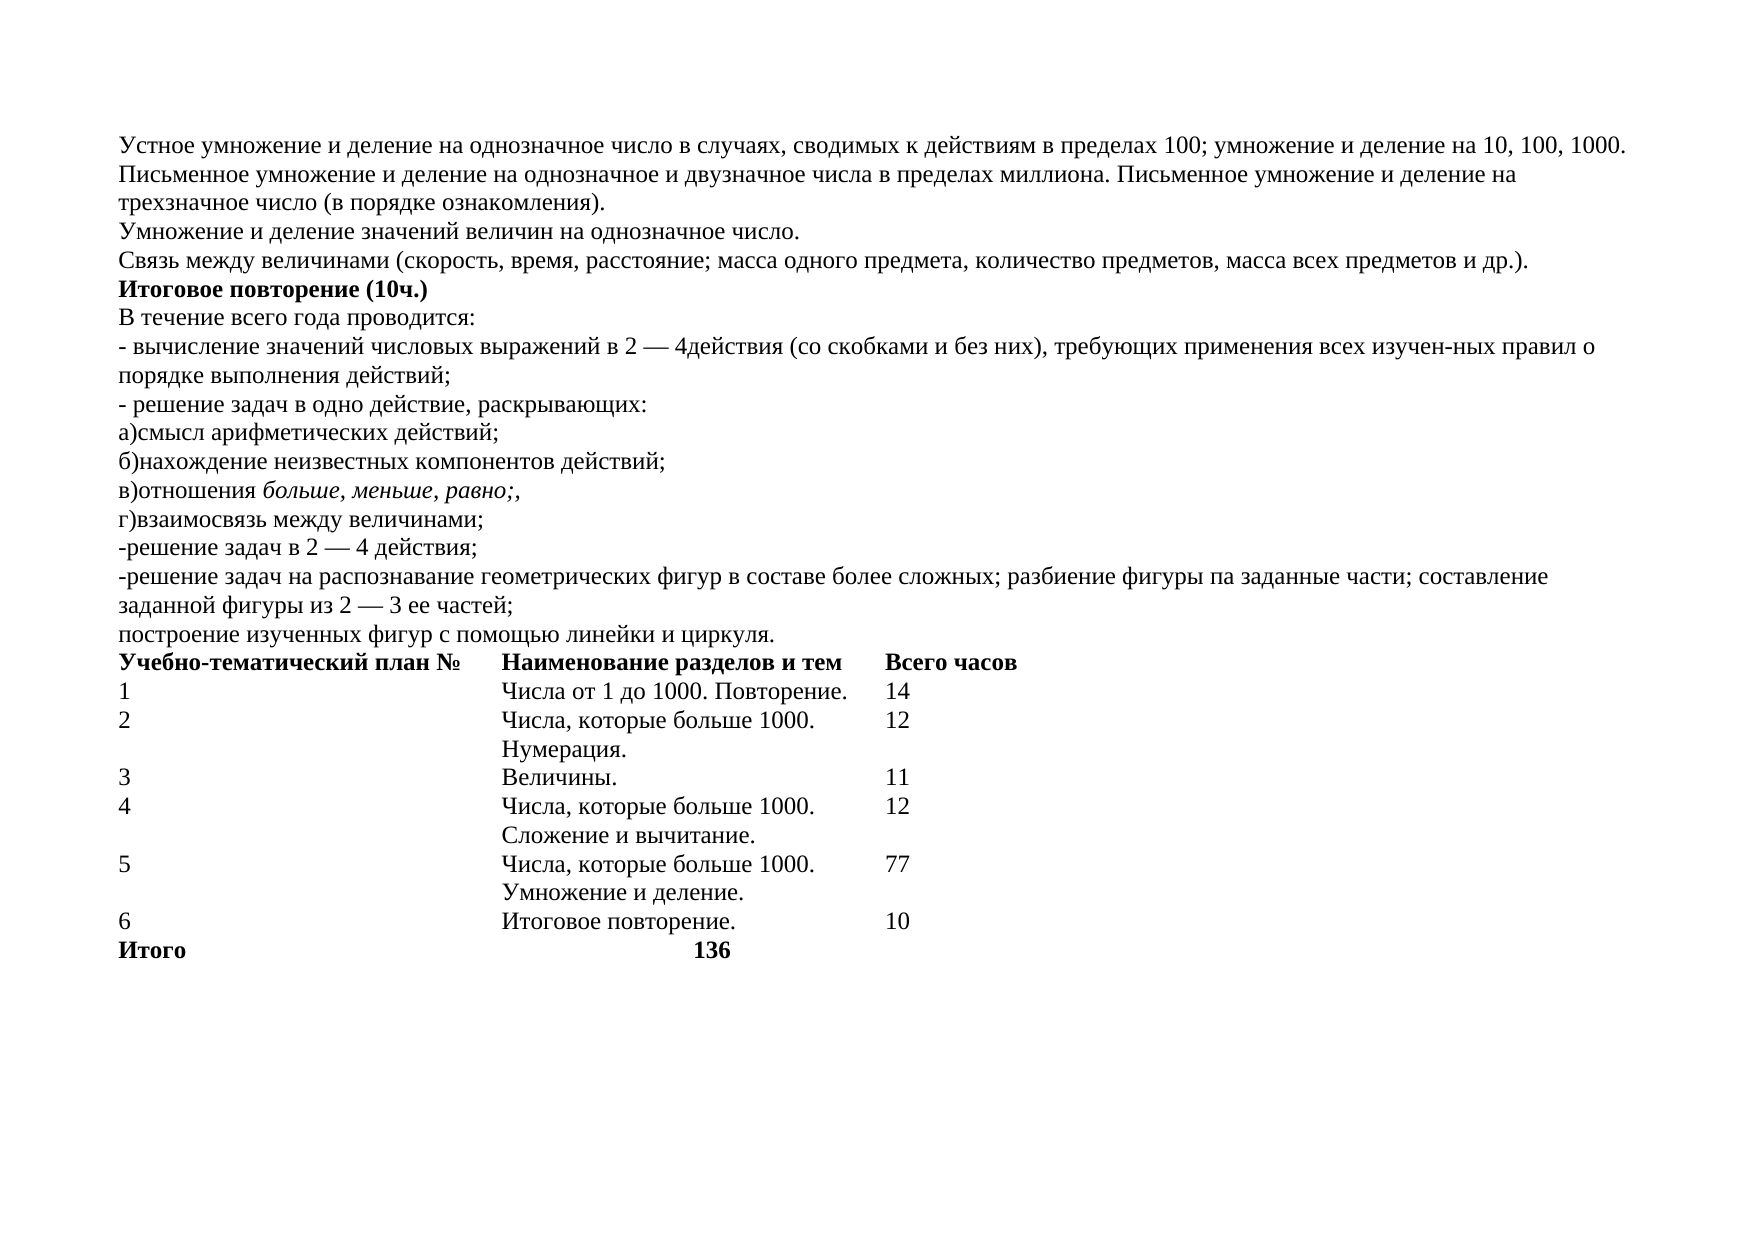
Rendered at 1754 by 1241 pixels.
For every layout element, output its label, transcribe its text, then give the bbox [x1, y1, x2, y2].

text б)нахождение неизвестных компонентов действий; [118, 446, 1636, 475]
table_cell 12 [874, 705, 1257, 762]
text В течение всего года проводится: [118, 302, 1636, 331]
table_cell Числа, которые больше 1000. Умножение и деление. [490, 849, 873, 906]
table_cell 3 [107, 763, 490, 791]
text Письменное умножение и деление на однозначное и двузначное числа в пределах миллиона. Письменное умножение и деление на трехзначное число (в порядке ознакомления). [118, 159, 1636, 216]
table_cell 5 [107, 849, 490, 906]
table_cell 14 [874, 676, 1257, 705]
table_cell 10 [874, 906, 1257, 935]
table_cell Числа от 1 до 1000. Повторение. [490, 676, 873, 705]
table_cell 136 [682, 935, 1257, 964]
text в)отношения больше, меньше, равно;, [118, 475, 1636, 504]
table_header Всего часов [874, 648, 1257, 676]
table_cell Итоговое повторение. [490, 906, 873, 935]
text -решение задач на распознавание геометрических фигур в составе более сложных; разбиение фигуры па заданные части; составление заданной фигуры из 2 — 3 ее частей; [118, 561, 1636, 619]
table_cell Итого [107, 935, 682, 964]
text -решение задач в 2 — 4 действия; [118, 532, 1636, 561]
text Связь между величинами (скорость, время, расстояние; масса одного предмета, количество предметов, масса всех предметов и др.). [118, 245, 1636, 274]
table_header Наименование разделов и тем [490, 648, 873, 676]
text построение изученных фигур с помощью линейки и циркуля. [118, 619, 1636, 647]
table_header Учебно-тематический план № [107, 648, 490, 676]
table_cell 11 [874, 763, 1257, 791]
text - вычисление значений числовых выражений в 2 — 4действия (со скобками и без них), требующих применения всех изучен-ных правил о порядке выполнения действий; [118, 331, 1636, 389]
table_cell 1 [107, 676, 490, 705]
table_cell 2 [107, 705, 490, 762]
text Умножение и деление значений величин на однозначное число. [118, 216, 1636, 245]
text а)смысл арифметических действий; [118, 417, 1636, 446]
text - решение задач в одно действие, раскрывающих: [118, 389, 1636, 417]
table_cell 6 [107, 906, 490, 935]
table_cell Числа, которые больше 1000. Сложение и вычитание. [490, 791, 873, 849]
table_cell 4 [107, 791, 490, 849]
table_cell 12 [874, 791, 1257, 849]
text г)взаимосвязь между величинами; [118, 504, 1636, 532]
text Устное умножение и деление на однозначное число в случаях, сводимых к действиям в пределах 100; умножение и деление на 10, 100, 1000. [118, 130, 1636, 159]
table_cell Величины. [490, 763, 873, 791]
table_cell 77 [874, 849, 1257, 906]
table_cell Числа, которые больше 1000. Нумерация. [490, 705, 873, 762]
text Итоговое повторение (10ч.) [118, 274, 1636, 302]
